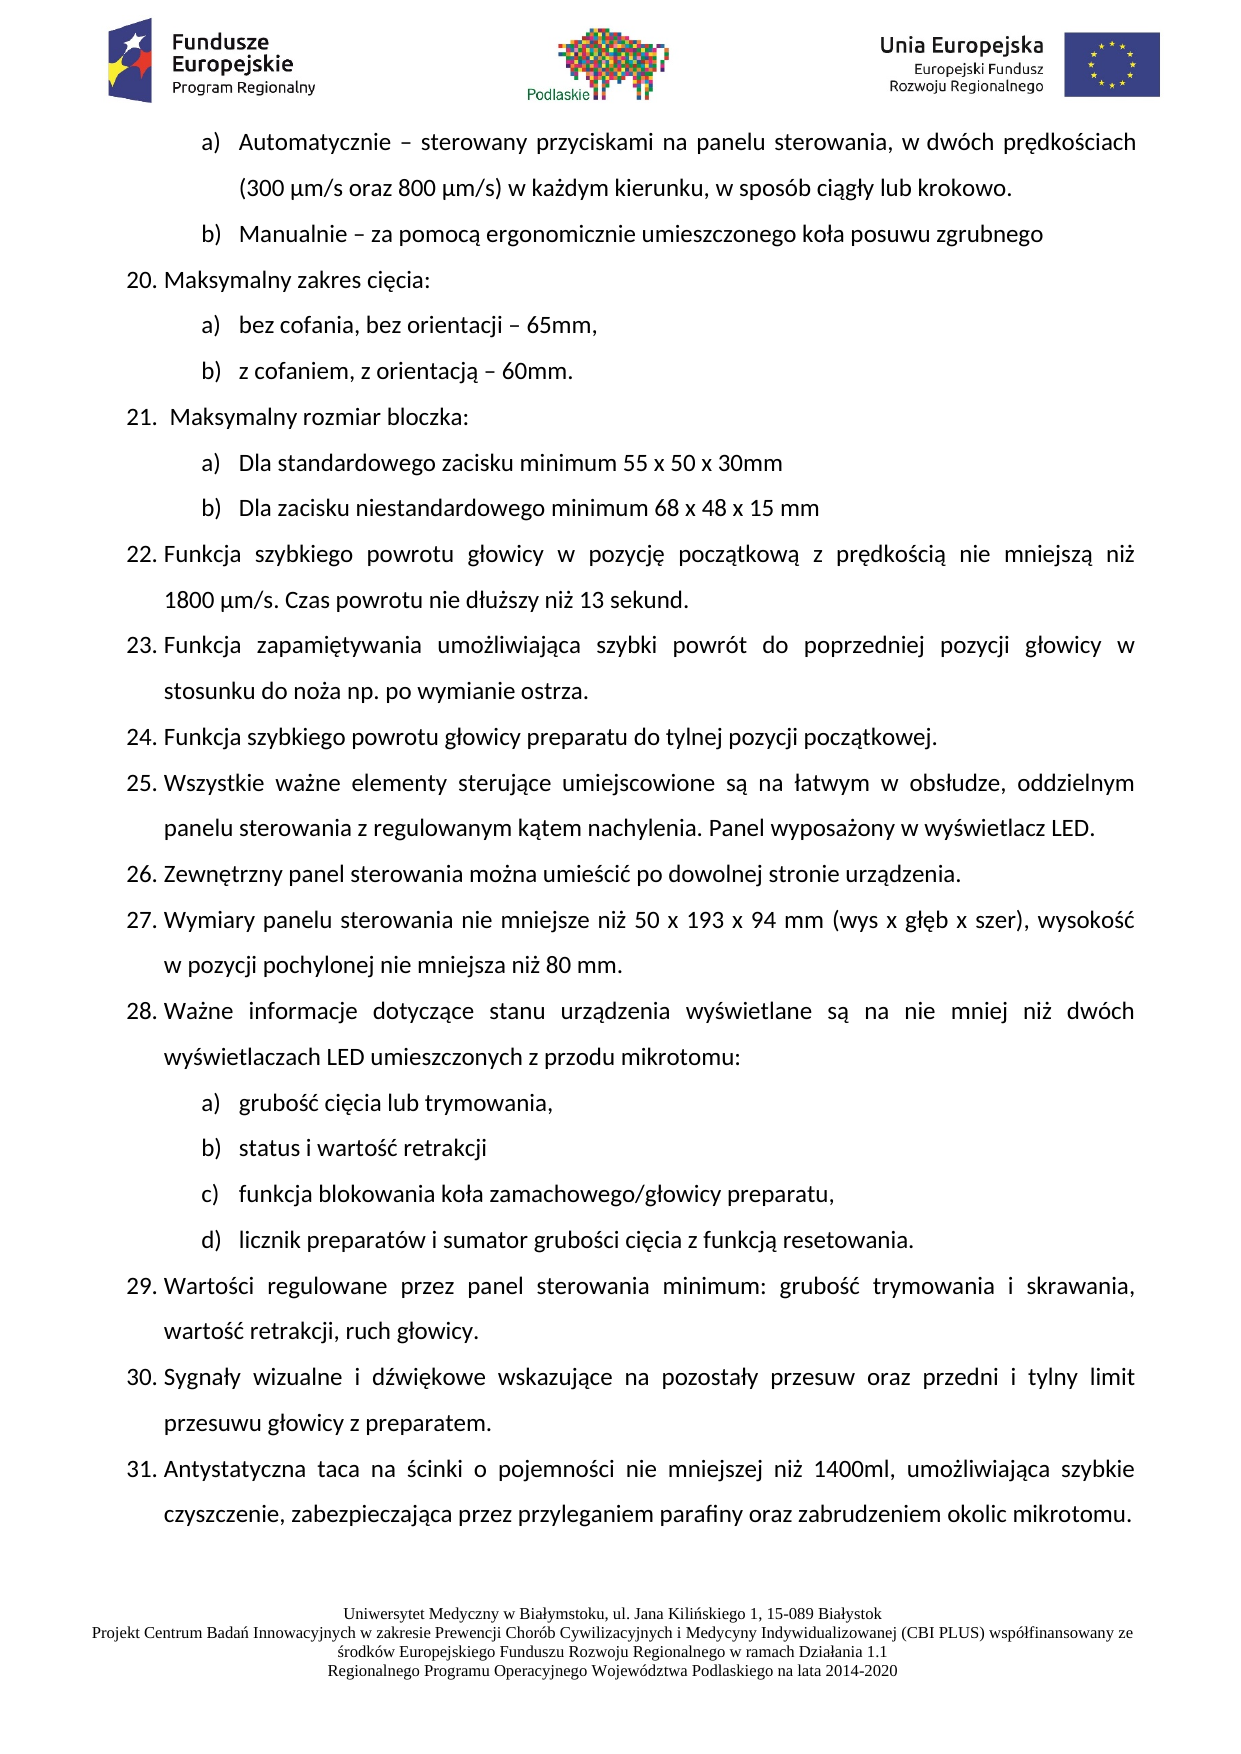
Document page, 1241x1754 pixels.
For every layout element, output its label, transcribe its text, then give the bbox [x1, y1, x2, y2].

list Wszystkie ważne elementy sterujące umiejscowione są na łatwym w obsłudze, oddzielnym panelu sterowania z regulowanym kątem nachylenia. Panel wyposażony w wyświetlacz LED. [126, 767, 1137, 843]
list grubość cięcia lub trymowania, [201, 1087, 1137, 1117]
list Ważne informacje dotyczące stanu urządzenia wyświetlane są na nie mniej niż dwóch wyświetlaczach LED umieszczonych z przodu mikrotomu: [126, 995, 1137, 1072]
list Maksymalny rozmiar bloczka: [126, 401, 1137, 431]
list Antystatyczna taca na ścinki o pojemności nie mniejszej niż 1400ml, umożliwiająca szybkie czyszczenie, zabezpieczająca przez przyleganiem parafiny oraz zabrudzeniem okolic mikrotomu. [126, 1453, 1137, 1529]
list funkcja blokowania koła zamachowego/głowicy preparatu, [201, 1178, 1137, 1209]
list Funkcja szybkiego powrotu głowicy w pozycję początkową z prędkością nie mniejszą niż 1800 μm/s. Czas powrotu nie dłuższy niż 13 sekund. [126, 538, 1137, 614]
list Funkcja zapamiętywania umożliwiająca szybki powrót do poprzedniej pozycji głowicy w stosunku do noża np. po wymianie ostrza. [126, 629, 1137, 706]
picture [101, 15, 1165, 111]
list Dla standardowego zacisku minimum 55 x 50 x 30mm [201, 447, 1137, 477]
list Manualnie – za pomocą ergonomicznie umieszczonego koła posuwu zgrubnego [201, 218, 1137, 248]
list Funkcja szybkiego powrotu głowicy preparatu do tylnej pozycji początkowej. [126, 721, 1137, 752]
list z cofaniem, z orientacją – 60mm. [201, 355, 1137, 386]
list Wymiary panelu sterowania nie mniejsze niż 50 x 193 x 94 mm (wys x głęb x szer), wysokość w pozycji pochylonej nie mniejsza niż 80 mm. [126, 904, 1137, 980]
list Sygnały wizualne i dźwiękowe wskazujące na pozostały przesuw oraz przedni i tylny limit przesuwu głowicy z preparatem. [126, 1361, 1137, 1437]
list Dla zacisku niestandardowego minimum 68 x 48 x 15 mm [201, 492, 1137, 523]
list Maksymalny zakres cięcia: [126, 264, 1137, 294]
list Wartości regulowane przez panel sterowania minimum: grubość trymowania i skrawania, wartość retrakcji, ruch głowicy. [126, 1270, 1137, 1346]
list licznik preparatów i sumator grubości cięcia z funkcją resetowania. [201, 1224, 1137, 1254]
list Automatycznie – sterowany przyciskami na panelu sterowania, w dwóch prędkościach (300 μm/s oraz 800 μm/s) w każdym kierunku, w sposób ciągły lub krokowo. [201, 127, 1137, 203]
list bez cofania, bez orientacji – 65mm, [201, 309, 1137, 340]
list Zewnętrzny panel sterowania można umieścić po dowolnej stronie urządzenia. [126, 858, 1137, 889]
list status i wartość retrakcji [201, 1133, 1137, 1163]
